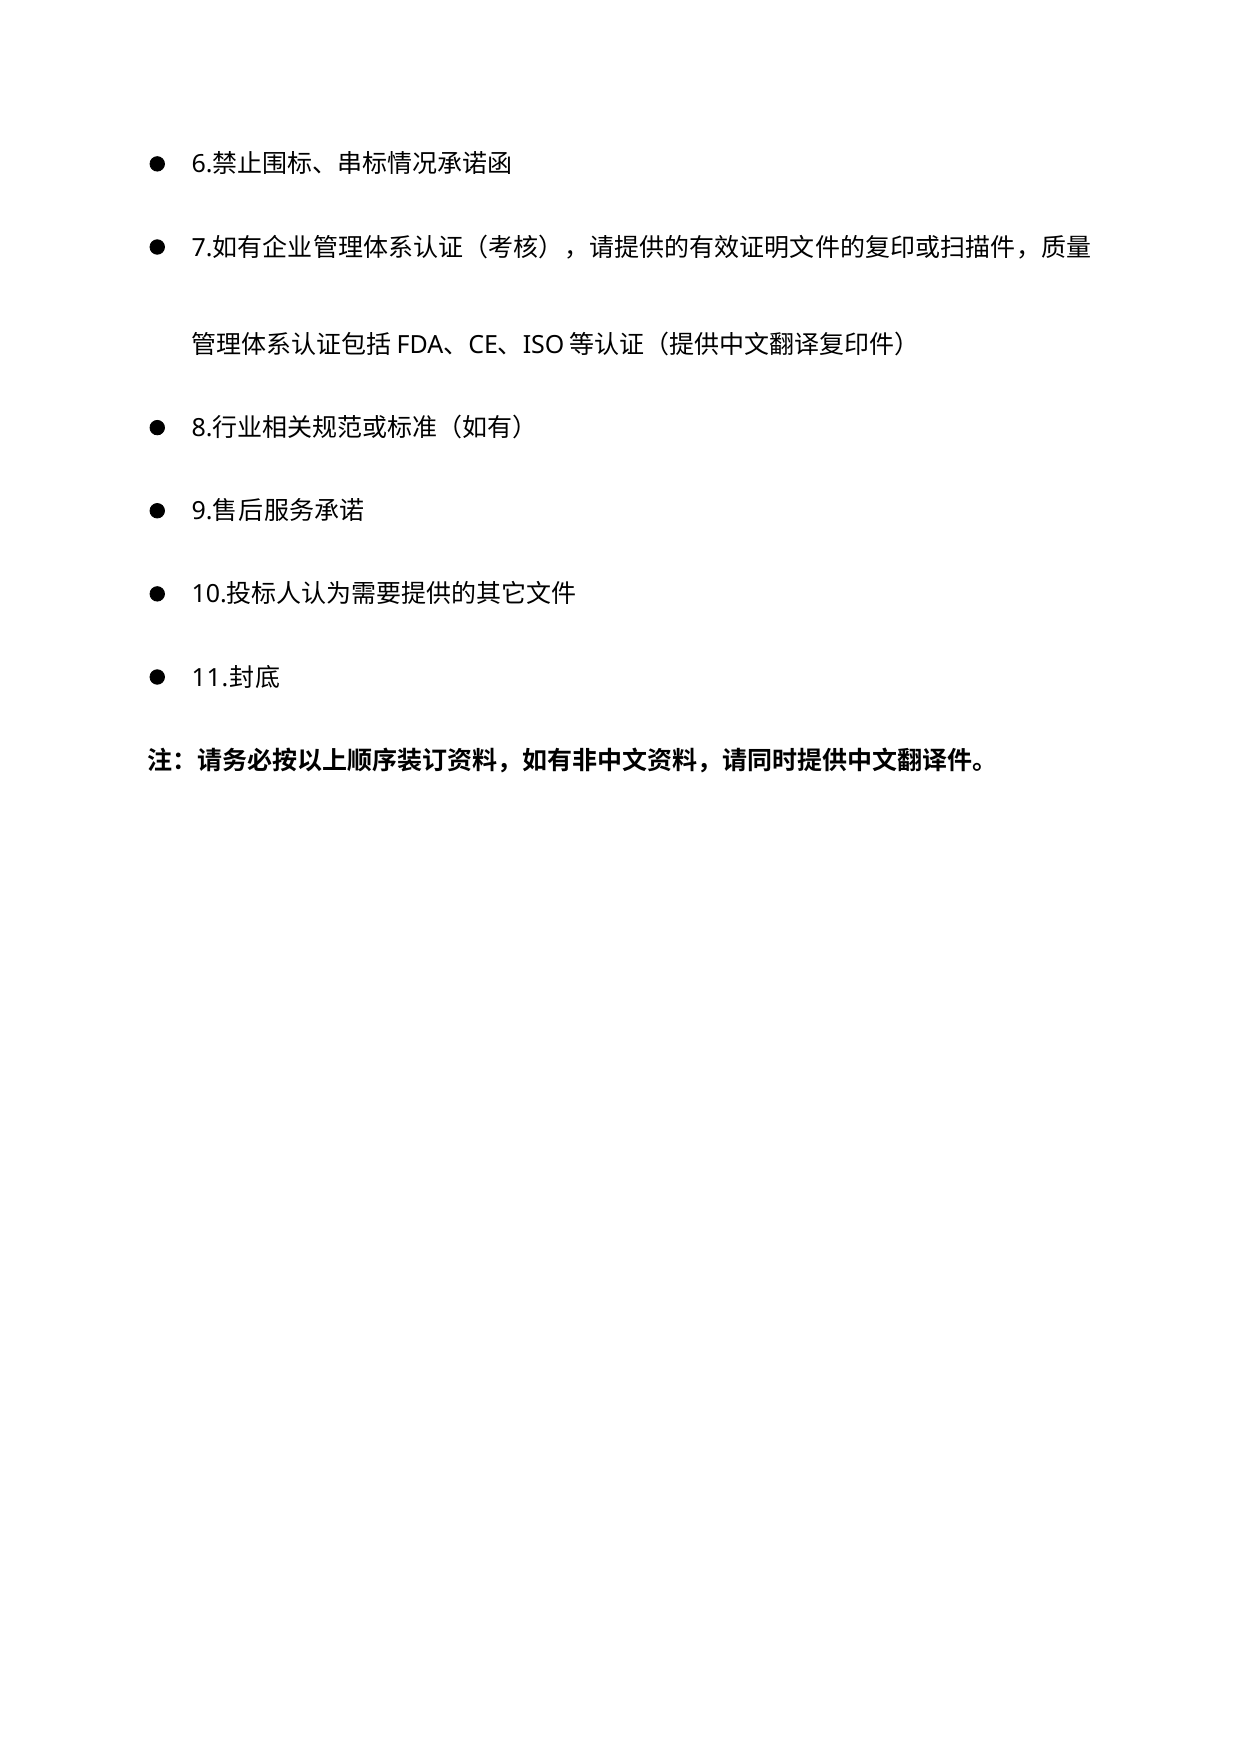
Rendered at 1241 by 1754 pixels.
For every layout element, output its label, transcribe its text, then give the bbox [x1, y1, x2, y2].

list 9.售后服务承诺 [148, 476, 1093, 541]
list 6.禁止围标、串标情况承诺函 [148, 129, 1093, 194]
text 注：请务必按以上顺序装订资料，如有非中文资料，请同时提供中文翻译件。 [148, 726, 1093, 791]
list 7.如有企业管理体系认证（考核），请提供的有效证明文件的复印或扫描件，质量管理体系认证包括FDA、CE、ISO等认证（提供中文翻译复印件） [148, 213, 1093, 375]
list 8.行业相关规范或标准（如有） [148, 393, 1093, 458]
list 11.封底 [148, 643, 1093, 708]
list 10.投标人认为需要提供的其它文件 [148, 559, 1093, 624]
